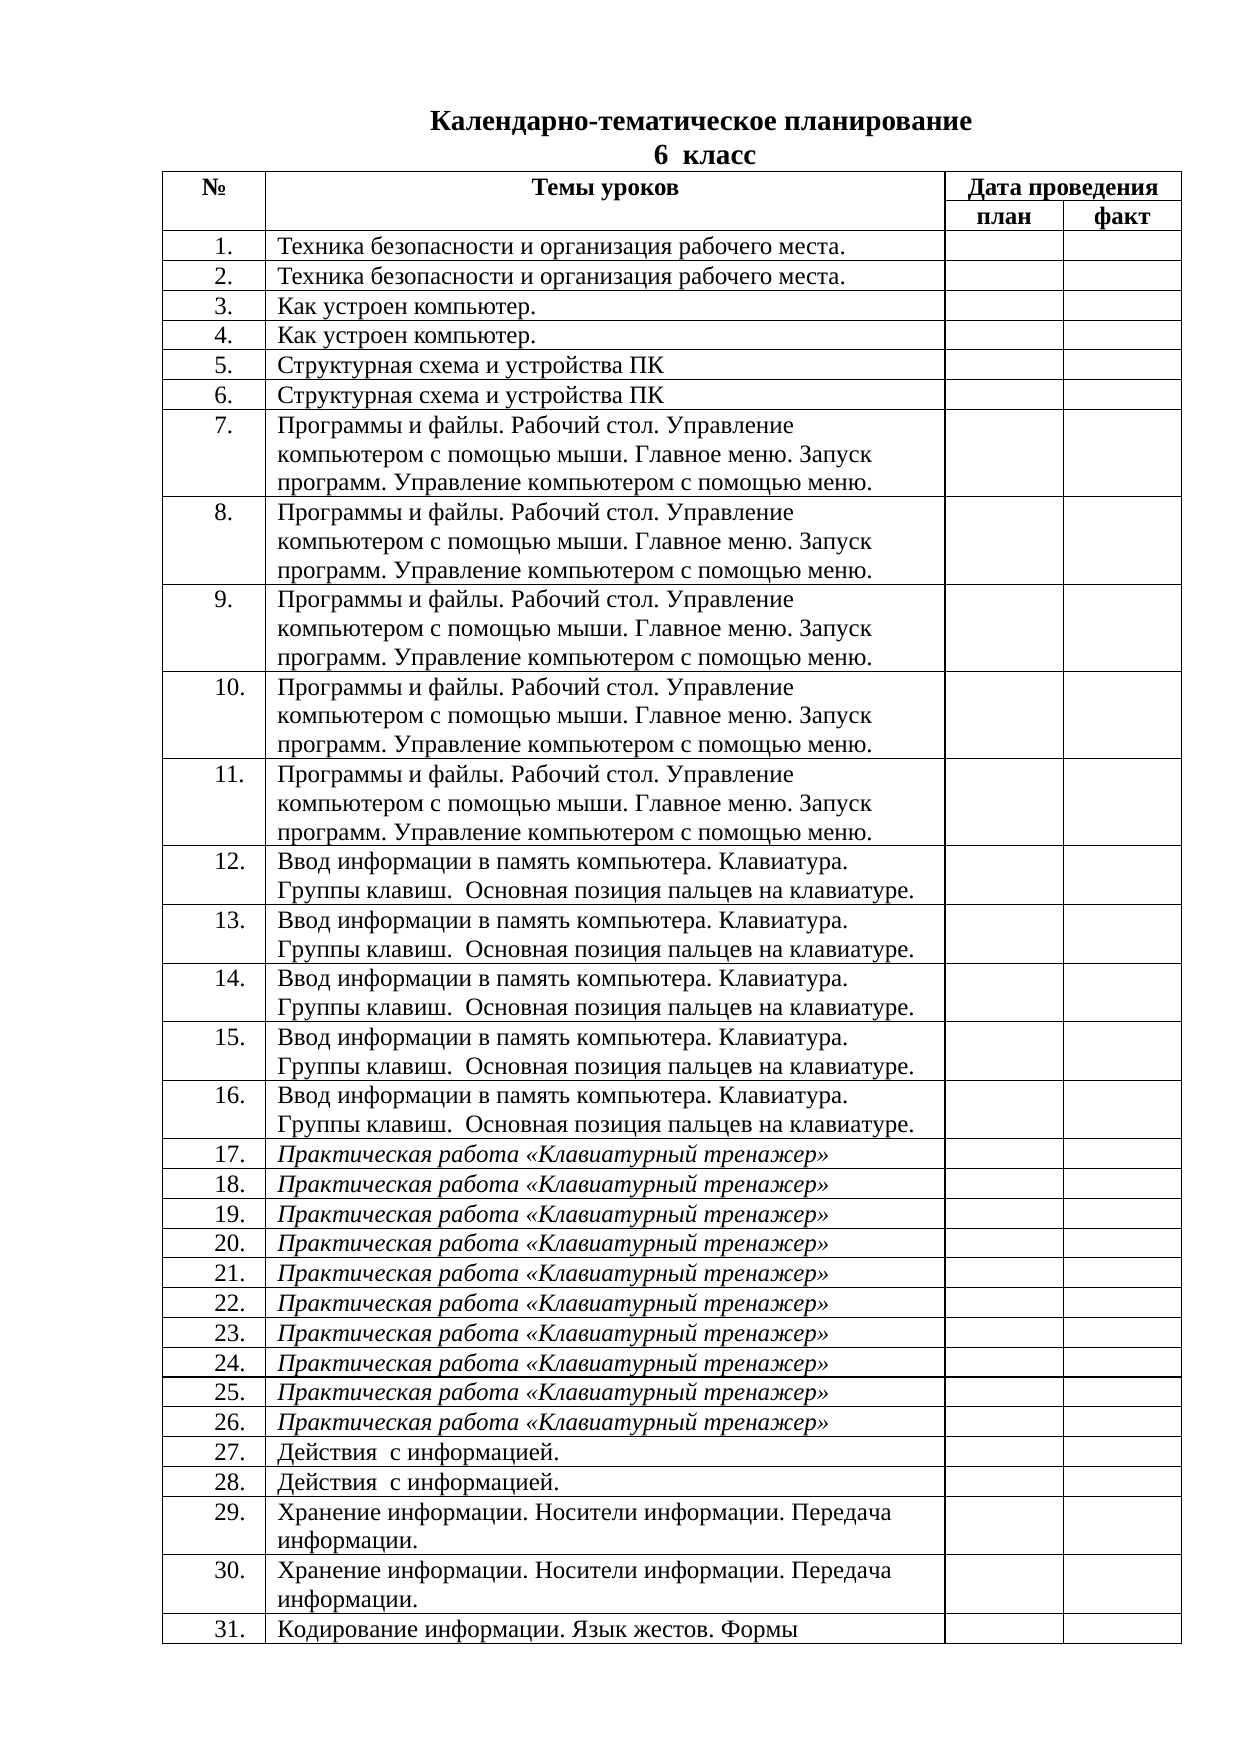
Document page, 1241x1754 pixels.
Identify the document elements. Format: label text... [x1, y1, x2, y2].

table_cell Программы и файлы. Рабочий стол. Управление компьютером с помощью мыши. Главное меню. Запуск программ. Управление компьютером с помощью меню. [266, 759, 944, 845]
table_header № [163, 172, 265, 230]
table_cell [163, 231, 265, 260]
table_cell Программы и файлы. Рабочий стол. Управление компьютером с помощью мыши. Главное меню. Запуск программ. Управление компьютером с помощью меню. [266, 585, 944, 671]
table_cell Практическая работа «Клавиатурный тренажер» [266, 1288, 944, 1317]
table_cell [1064, 291, 1181, 319]
table_cell [1064, 1437, 1181, 1466]
table_cell [163, 672, 265, 758]
table_cell Структурная схема и устройства ПК [266, 350, 944, 379]
table_cell Ввод информации в память компьютера. Клавиатура. Группы клавиш. Основная позиция пальцев на клавиатуре. [266, 964, 944, 1021]
table_cell [1064, 1467, 1181, 1496]
table_cell [946, 1467, 1063, 1496]
table_cell Техника безопасности и организация рабочего места. [266, 231, 944, 260]
table_cell [946, 1199, 1063, 1227]
table_cell [946, 1169, 1063, 1198]
table_cell Ввод информации в память компьютера. Клавиатура. Группы клавиш. Основная позиция пальцев на клавиатуре. [266, 905, 944, 962]
table_cell [1064, 1407, 1181, 1436]
table_cell Программы и файлы. Рабочий стол. Управление компьютером с помощью мыши. Главное меню. Запуск программ. Управление компьютером с помощью меню. [266, 497, 944, 583]
table_cell [163, 1288, 265, 1317]
table_cell [163, 846, 265, 904]
table_cell [1064, 1022, 1181, 1079]
table_cell [946, 231, 1063, 260]
table_cell [946, 672, 1063, 758]
table_cell [1064, 1288, 1181, 1317]
table_cell [1064, 1199, 1181, 1227]
table_cell [163, 905, 265, 962]
table_cell [163, 1614, 265, 1642]
table_cell [946, 410, 1063, 496]
table_cell [946, 1229, 1063, 1257]
table_cell [1064, 672, 1181, 758]
table_cell [946, 905, 1063, 962]
table_cell [946, 291, 1063, 319]
table_cell [163, 350, 265, 379]
table_cell [1064, 380, 1181, 409]
table_cell [1064, 350, 1181, 379]
table_cell Практическая работа «Клавиатурный тренажер» [266, 1139, 944, 1168]
table_cell [163, 1081, 265, 1138]
text Календарно-тематическое планирование [177, 103, 1152, 137]
table_cell [946, 1139, 1063, 1168]
text 6 класс [177, 137, 1152, 171]
table_cell [163, 291, 265, 319]
table_cell [1064, 759, 1181, 845]
table_cell [946, 846, 1063, 904]
table_cell Практическая работа «Клавиатурный тренажер» [266, 1378, 944, 1406]
table_cell [163, 380, 265, 409]
table_cell Техника безопасности и организация рабочего места. [266, 261, 944, 290]
table_cell [946, 1348, 1063, 1376]
table_cell [163, 1139, 265, 1168]
table_cell [946, 1378, 1063, 1406]
table_cell Хранение информации. Носители информации. Передача информации. [266, 1555, 944, 1613]
table_cell [946, 1258, 1063, 1287]
table_cell Практическая работа «Клавиатурный тренажер» [266, 1407, 944, 1436]
table_cell [946, 1022, 1063, 1079]
table_cell план [946, 201, 1063, 230]
table_cell [163, 497, 265, 583]
table_cell [163, 1318, 265, 1347]
table_cell [163, 410, 265, 496]
table_cell [163, 261, 265, 290]
table_cell Действия с информацией. [266, 1437, 944, 1466]
table_cell Практическая работа «Клавиатурный тренажер» [266, 1229, 944, 1257]
table_cell [163, 1437, 265, 1466]
table_cell [946, 1497, 1063, 1554]
table_cell [163, 1169, 265, 1198]
table_cell [1064, 261, 1181, 290]
table_cell [1064, 410, 1181, 496]
table_cell [1064, 1497, 1181, 1554]
table_cell [163, 1407, 265, 1436]
table_cell [163, 964, 265, 1021]
table_cell [946, 964, 1063, 1021]
table_cell [1064, 846, 1181, 904]
table_cell [1064, 905, 1181, 962]
table_cell [1064, 1258, 1181, 1287]
table_cell Практическая работа «Клавиатурный тренажер» [266, 1318, 944, 1347]
table_cell [1064, 1555, 1181, 1613]
table_cell Как устроен компьютер. [266, 291, 944, 319]
table_cell [946, 1318, 1063, 1347]
table_cell [1064, 1229, 1181, 1257]
table_cell [1064, 964, 1181, 1021]
table_cell [163, 321, 265, 349]
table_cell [266, 1614, 944, 1642]
table_cell Программы и файлы. Рабочий стол. Управление компьютером с помощью мыши. Главное меню. Запуск программ. Управление компьютером с помощью меню. [266, 672, 944, 758]
table_cell [946, 585, 1063, 671]
table_cell [163, 1467, 265, 1496]
table_cell [1064, 1614, 1181, 1642]
table_cell [1064, 585, 1181, 671]
table_cell Практическая работа «Клавиатурный тренажер» [266, 1199, 944, 1227]
table_cell факт [1064, 201, 1181, 230]
table_cell [163, 759, 265, 845]
table_cell [946, 261, 1063, 290]
table_cell Действия с информацией. [266, 1467, 944, 1496]
table_cell [1064, 1348, 1181, 1376]
table_cell [946, 759, 1063, 845]
table_cell Программы и файлы. Рабочий стол. Управление компьютером с помощью мыши. Главное меню. Запуск программ. Управление компьютером с помощью меню. [266, 410, 944, 496]
table_cell [163, 1378, 265, 1406]
table_cell [946, 321, 1063, 349]
table_cell Практическая работа «Клавиатурный тренажер» [266, 1258, 944, 1287]
table_cell [163, 1258, 265, 1287]
table_cell [163, 1229, 265, 1257]
table_cell Ввод информации в память компьютера. Клавиатура. Группы клавиш. Основная позиция пальцев на клавиатуре. [266, 1081, 944, 1138]
table_cell Как устроен компьютер. [266, 321, 944, 349]
table_cell [1064, 231, 1181, 260]
table_header Темы уроков [266, 172, 944, 230]
table_cell [163, 585, 265, 671]
table_cell Структурная схема и устройства ПК [266, 380, 944, 409]
table_cell [163, 1497, 265, 1554]
table_cell [163, 1555, 265, 1613]
table_cell [163, 1022, 265, 1079]
table_cell [163, 1348, 265, 1376]
table_cell [1064, 1318, 1181, 1347]
table_cell [946, 1437, 1063, 1466]
table_cell [1064, 1081, 1181, 1138]
table_cell [1064, 497, 1181, 583]
table_cell Ввод информации в память компьютера. Клавиатура. Группы клавиш. Основная позиция пальцев на клавиатуре. [266, 1022, 944, 1079]
table_cell [946, 1555, 1063, 1613]
table_cell Практическая работа «Клавиатурный тренажер» [266, 1348, 944, 1376]
table_cell [163, 1199, 265, 1227]
table_cell [1064, 1378, 1181, 1406]
table_cell [946, 1288, 1063, 1317]
table_header Дата проведения [946, 172, 1181, 200]
table_cell [946, 380, 1063, 409]
table_cell Практическая работа «Клавиатурный тренажер» [266, 1169, 944, 1198]
table_cell [946, 350, 1063, 379]
table_cell [1064, 1139, 1181, 1168]
table_cell [946, 1407, 1063, 1436]
table_cell [946, 497, 1063, 583]
table_cell [946, 1081, 1063, 1138]
table_cell Хранение информации. Носители информации. Передача информации. [266, 1497, 944, 1554]
table_cell Ввод информации в память компьютера. Клавиатура. Группы клавиш. Основная позиция пальцев на клавиатуре. [266, 846, 944, 904]
table_cell [1064, 1169, 1181, 1198]
table_cell [946, 1614, 1063, 1642]
table_cell [1064, 321, 1181, 349]
